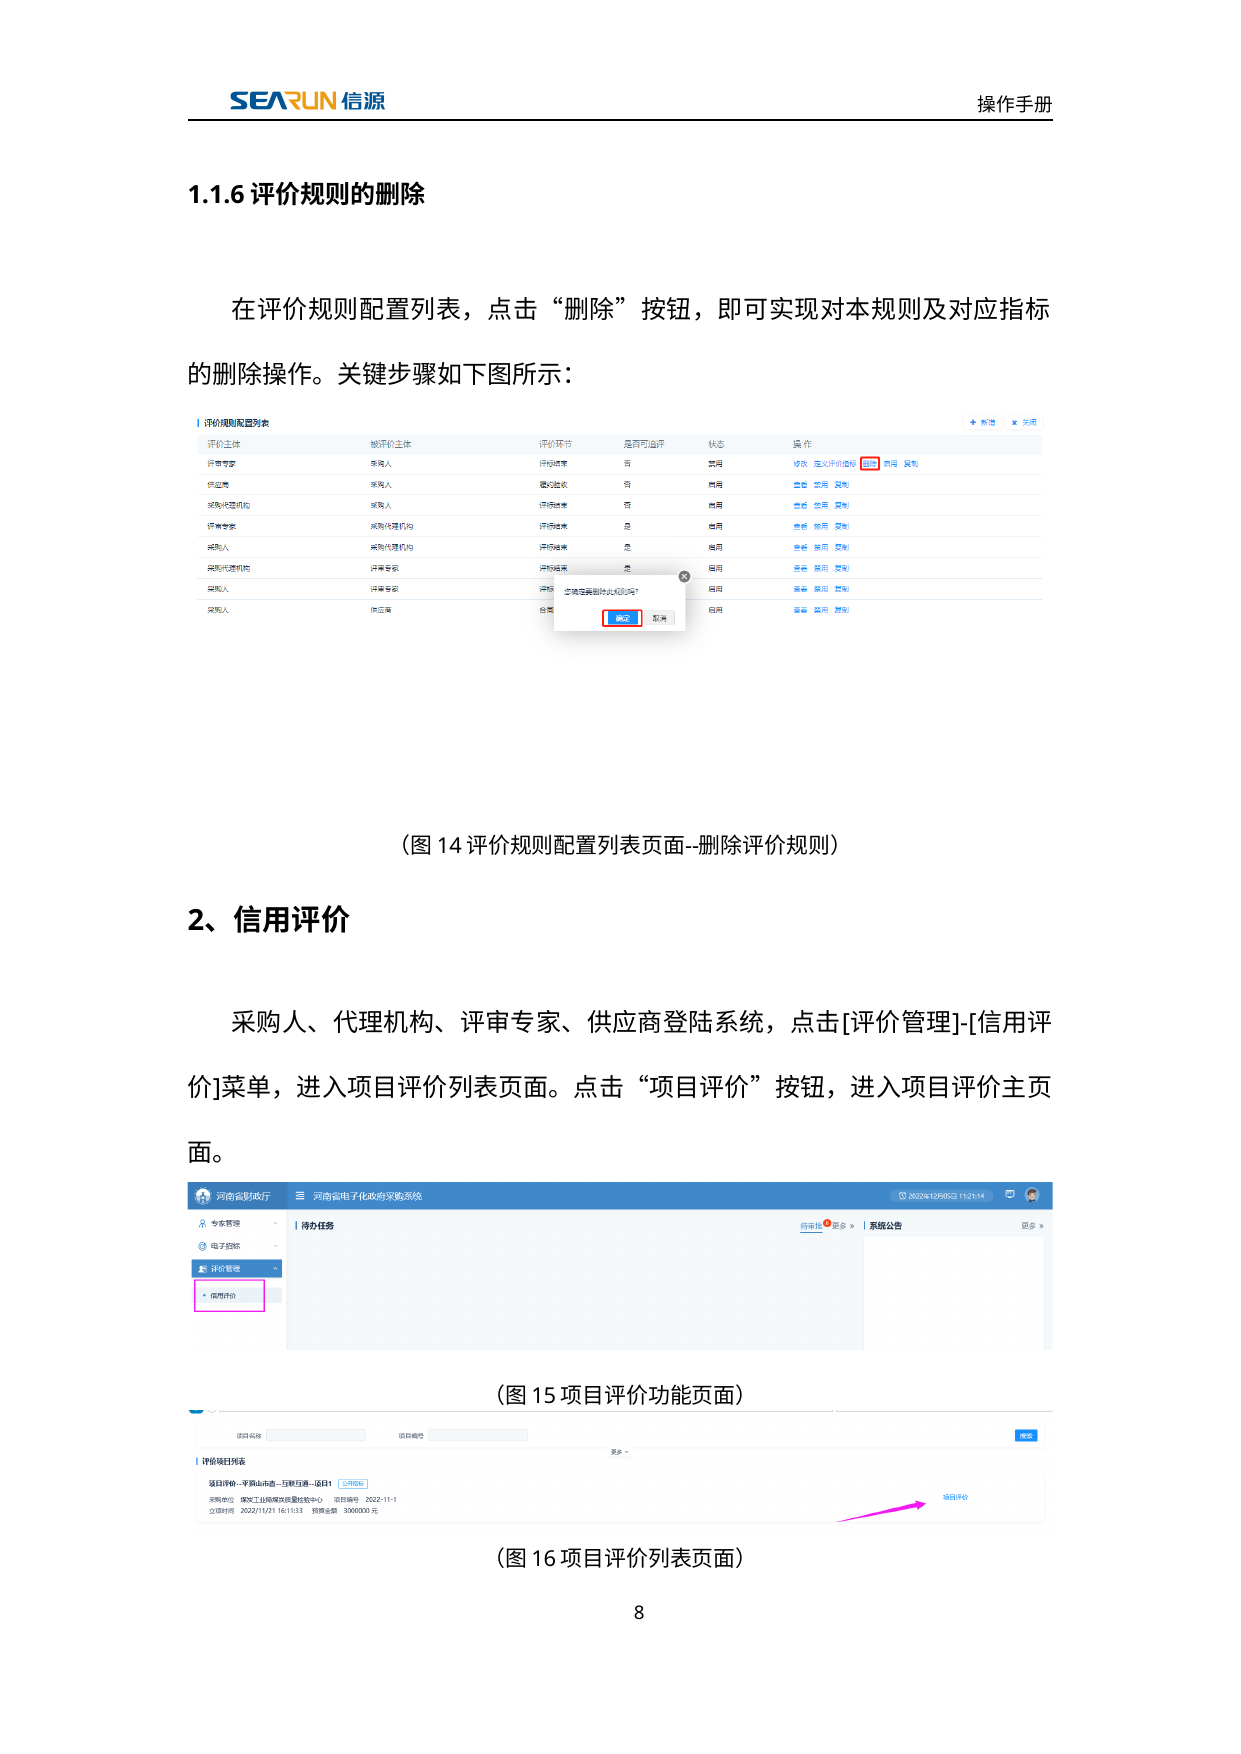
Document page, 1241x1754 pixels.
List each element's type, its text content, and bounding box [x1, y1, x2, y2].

text （图15项目评价功能页面） [187, 1378, 1053, 1410]
subtitle 2、信用评价 [187, 885, 1053, 950]
picture [187, 1410, 1053, 1536]
text （图16项目评价列表页面） [187, 1540, 1053, 1573]
picture [187, 1182, 1053, 1350]
text 采购人、代理机构、评审专家、供应商登陆系统，点击[评价管理]-[信用评价]菜单，进入项目评价列表页面。点击“项目评价”按钮，进入项目评价主页面。 [187, 988, 1053, 1182]
text 在评价规则配置列表，点击“删除”按钮，即可实现对本规则及对应指标的删除操作。关键步骤如下图所示： [187, 275, 1053, 405]
text （图14评价规则配置列表页面--删除评价规则） [187, 828, 1053, 860]
picture [187, 405, 1052, 801]
subtitle 1.1.6评价规则的删除 [187, 160, 1053, 225]
picture [225, 88, 390, 112]
